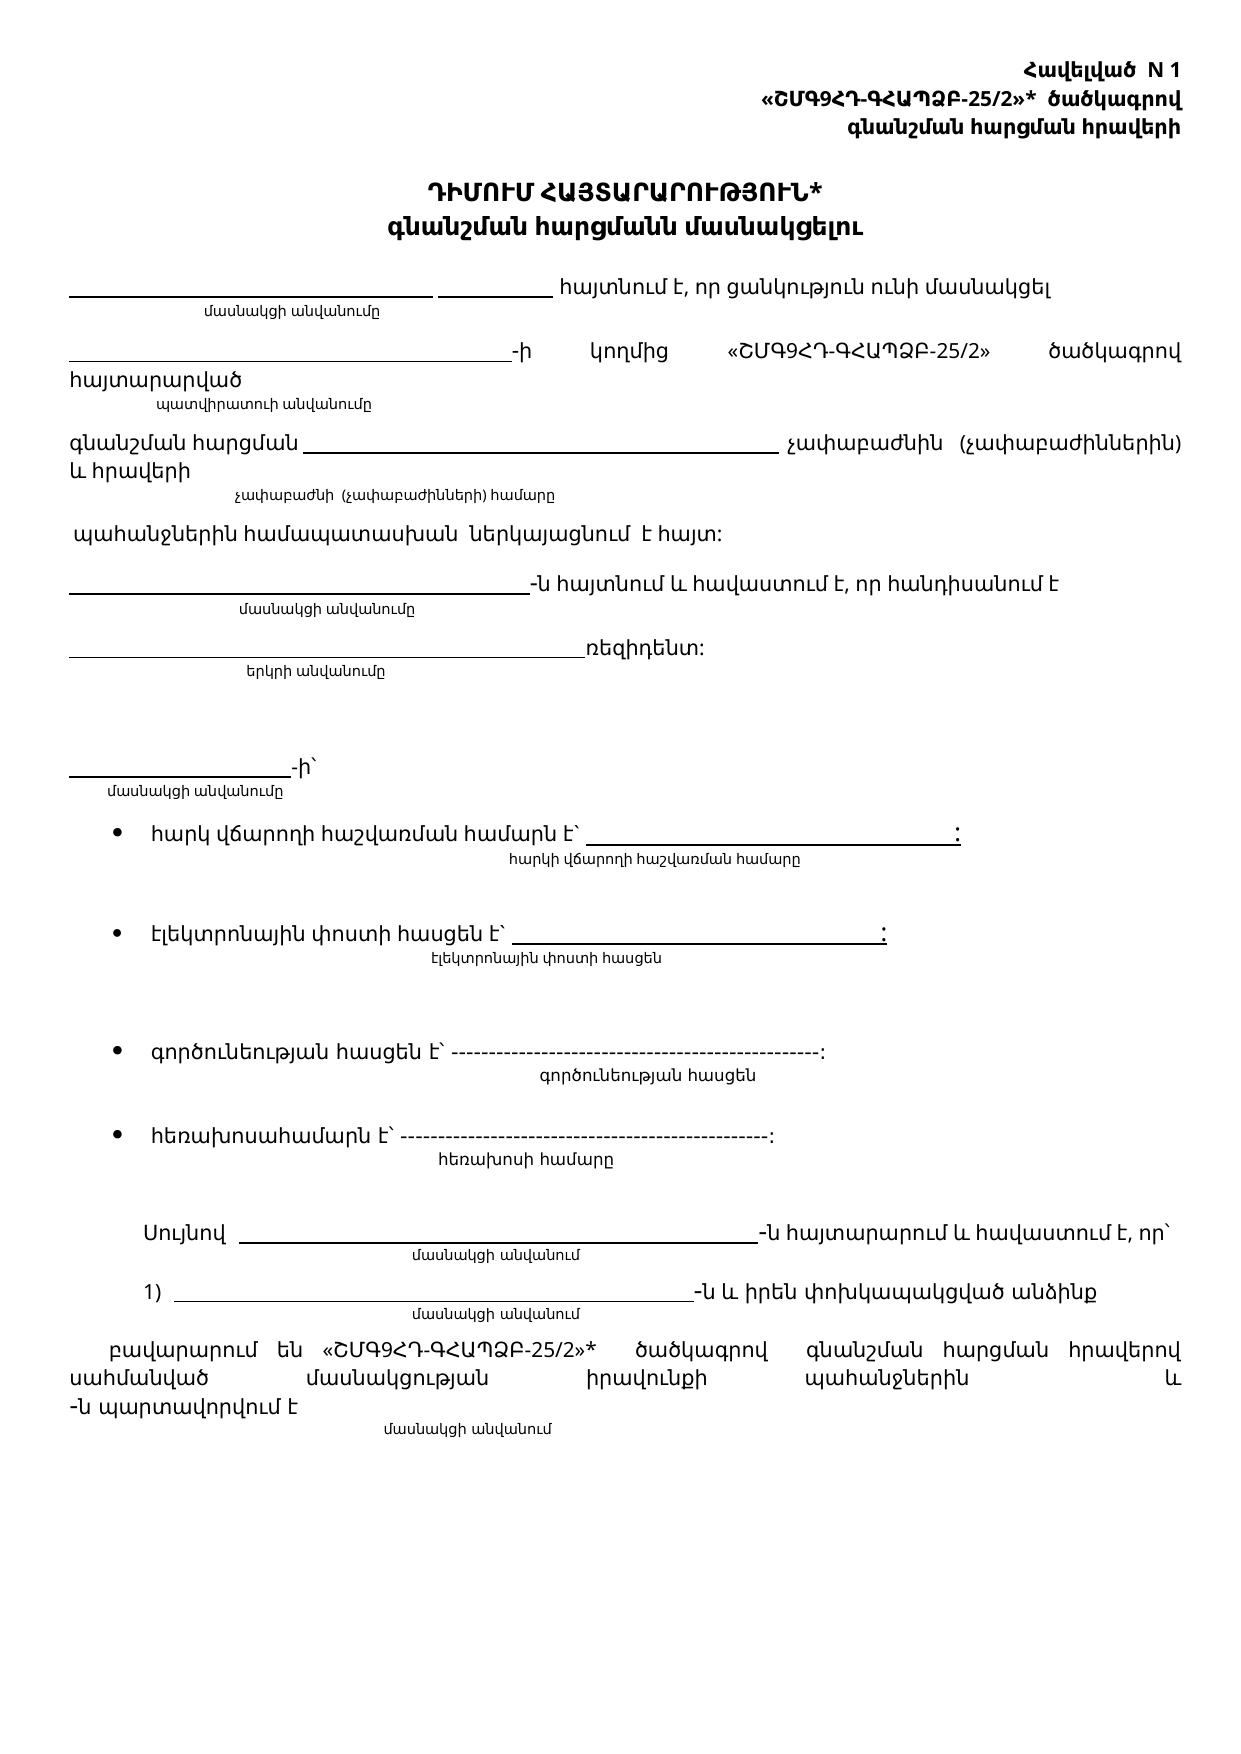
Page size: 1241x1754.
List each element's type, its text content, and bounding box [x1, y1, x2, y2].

text -ի կողմից «ՇՄԳ9ՀԴ-ԳՀԱՊՁԲ-25/2» ծածկագրով հայտարարված [69, 334, 1181, 394]
list հեռախոսահամարն է՝ -------------------------------------------------: [113, 1121, 1181, 1150]
text հարկի վճարողի հաշվառման համարը [217, 849, 1181, 883]
text պահանջներին համապատասխան ներկայացնում է հայտ: [69, 519, 1181, 547]
text «ՇՄԳ9ՀԴ-ԳՀԱՊՁԲ-25/2»* ծածկագրով [69, 84, 1181, 112]
list հարկ վճարողի հաշվառման համարն է` : [113, 815, 1181, 849]
text մասնակցի անվանում [69, 1247, 1181, 1276]
text Սույնով -ն հայտարարում և հավաստում է, որ՝ [69, 1218, 1181, 1247]
list էլեկտրոնային փոստի հասցեն է` : [113, 914, 1181, 948]
text մասնակցի անվանումը [69, 598, 1181, 633]
text -ն հայտնում և հավաստում է, որ հանդիսանում է [69, 564, 1181, 598]
list գործունեության հասցեն է՝ -------------------------------------------------: [113, 1037, 1181, 1065]
text մասնակցի անվանում [69, 1306, 1181, 1335]
text գնանշման հարցման հրավերի [69, 112, 1181, 141]
text գործունեության հասցեն [69, 1065, 1181, 1085]
text չափաբաժնի (չափաբաժինների) համարը [69, 485, 1181, 519]
text ռեզիդենտ: [69, 633, 1181, 661]
text հայտնում է, որ ցանկություն ունի մասնակցել [69, 272, 1181, 300]
text մասնակցի անվանումը [69, 781, 1181, 815]
text գնանշման հարցման չափաբաժնին (չափաբաժիններին) և հրավերի [69, 428, 1181, 485]
subtitle գնանշման հարցմանն մասնակցելու [69, 209, 1181, 243]
text էլեկտրոնային փոստի հասցեն [69, 948, 1181, 982]
text մասնակցի անվանումը [69, 300, 1181, 334]
text պատվիրատուի անվանումը [69, 394, 1181, 428]
text 1) -ն և իրեն փոխկապակցված անձինք [69, 1276, 1181, 1306]
text բավարարում են «ՇՄԳ9ՀԴ-ԳՀԱՊՁԲ-25/2»* ծածկագրով գնանշման հարցման հրավերով սահմանված մասնակցության իրավունքի պահանջներին և -ն պարտավորվում է [69, 1335, 1181, 1421]
text Հավելված N 1 [69, 56, 1181, 84]
text երկրի անվանումը [69, 661, 1181, 695]
text հեռախոսի համարը [438, 1150, 1181, 1169]
text -ի՝ [69, 752, 1181, 781]
text ԴԻՄՈՒՄ ՀԱՅՏԱՐԱՐՈՒԹՅՈՒՆ* [69, 175, 1181, 209]
text մասնակցի անվանում [69, 1421, 1181, 1450]
